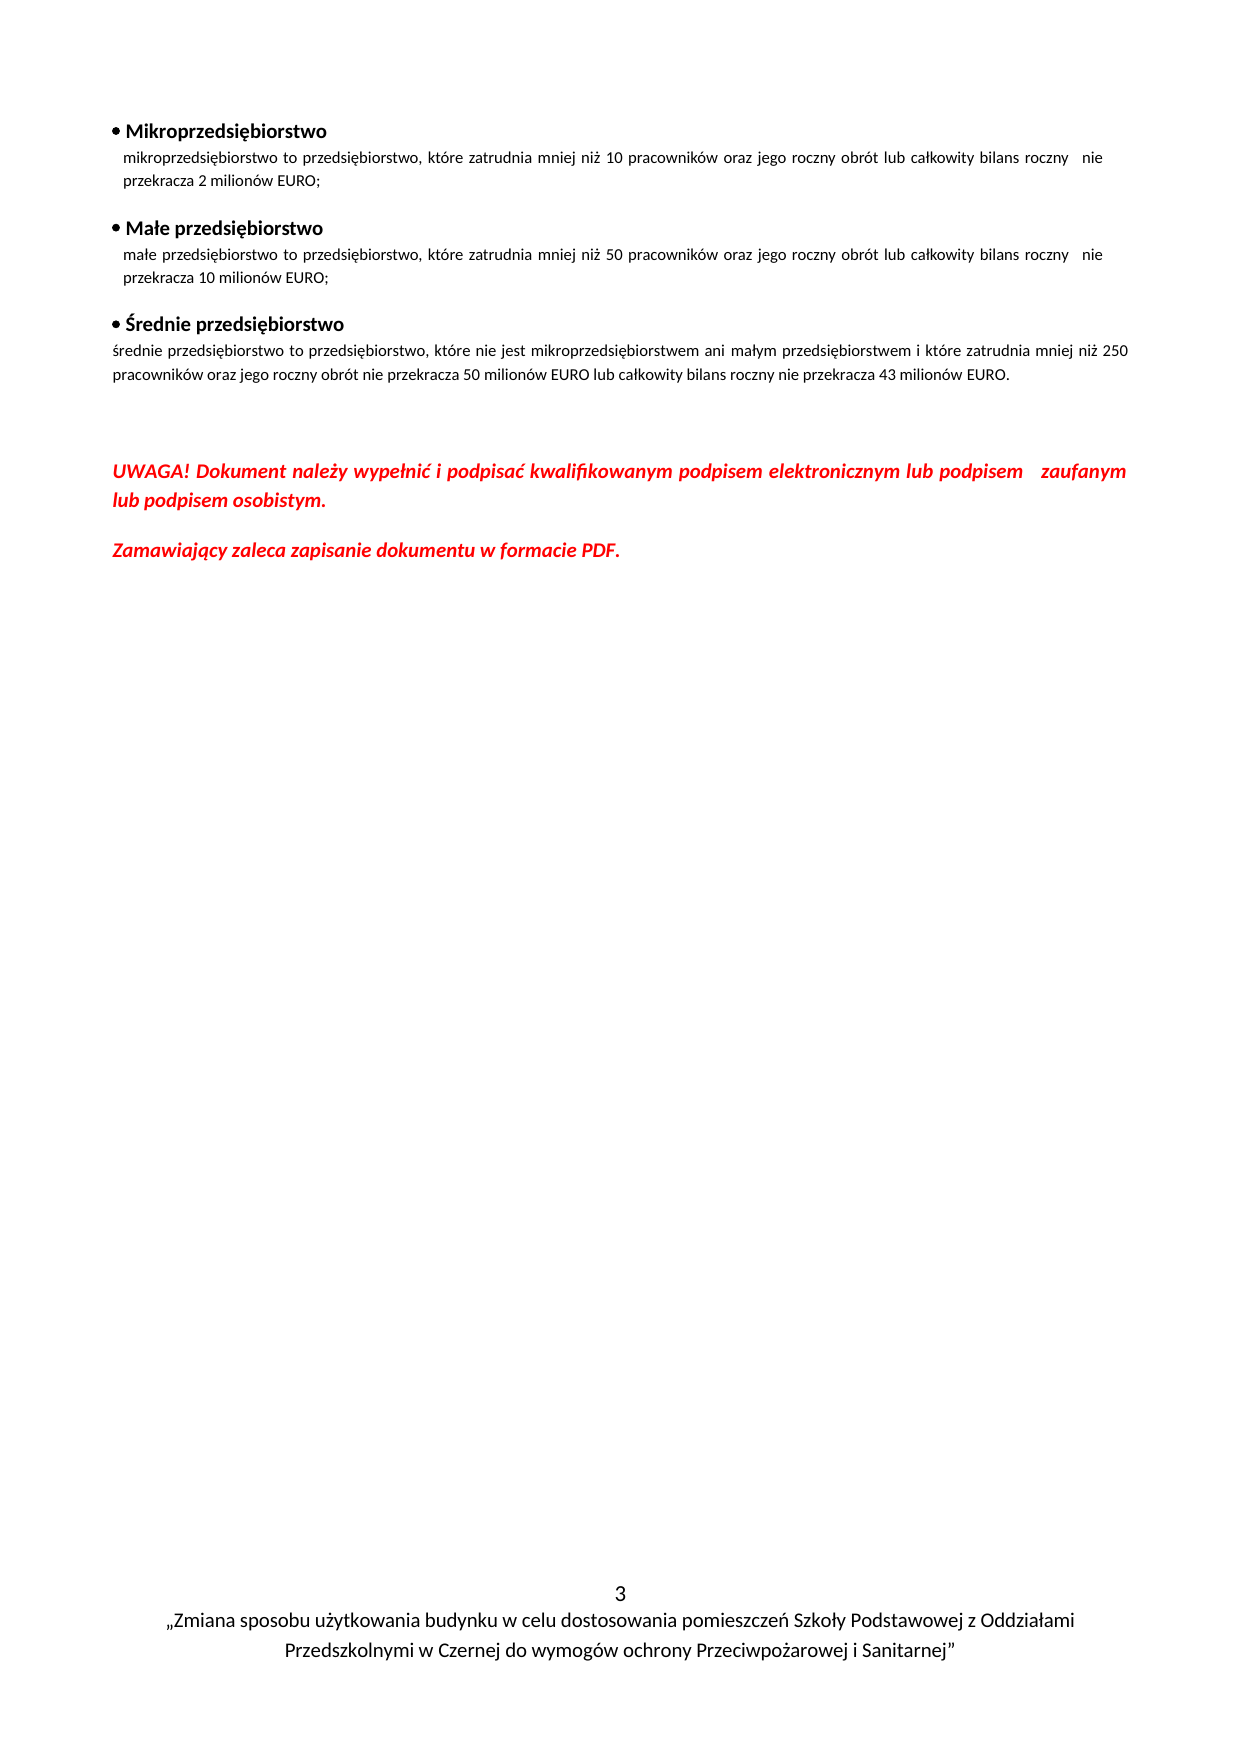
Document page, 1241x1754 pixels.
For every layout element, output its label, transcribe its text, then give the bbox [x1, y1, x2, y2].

text małe przedsiębiorstwo to przedsiębiorstwo, które zatrudnia mniej niż 50 pracowników oraz jego roczny obrót lub całkowity bilans roczny nie przekracza 10 milionów EURO; [123, 244, 1103, 288]
text średnie przedsiębiorstwo to przedsiębiorstwo, które nie jest mikroprzedsiębiorstwem ani małym przedsiębiorstwem i które zatrudnia mniej niż 250 pracowników oraz jego roczny obrót nie przekracza 50 milionów EURO lub całkowity bilans roczny nie przekracza 43 milionów EURO. [112, 341, 1128, 384]
text Małe przedsiębiorstwo [112, 215, 1103, 240]
text UWAGA! Dokument należy wypełnić i podpisać kwalifikowanym podpisem elektronicznym lub podpisem zaufanym lub podpisem osobistym. [112, 458, 1128, 513]
text mikroprzedsiębiorstwo to przedsiębiorstwo, które zatrudnia mniej niż 10 pracowników oraz jego roczny obrót lub całkowity bilans roczny nie przekracza 2 milionów EURO; [123, 147, 1103, 191]
text Średnie przedsiębiorstwo [112, 311, 1103, 337]
text Zamawiający zaleca zapisanie dokumentu w formacie PDF. [112, 537, 1128, 563]
text Mikroprzedsiębiorstwo [112, 118, 1128, 143]
